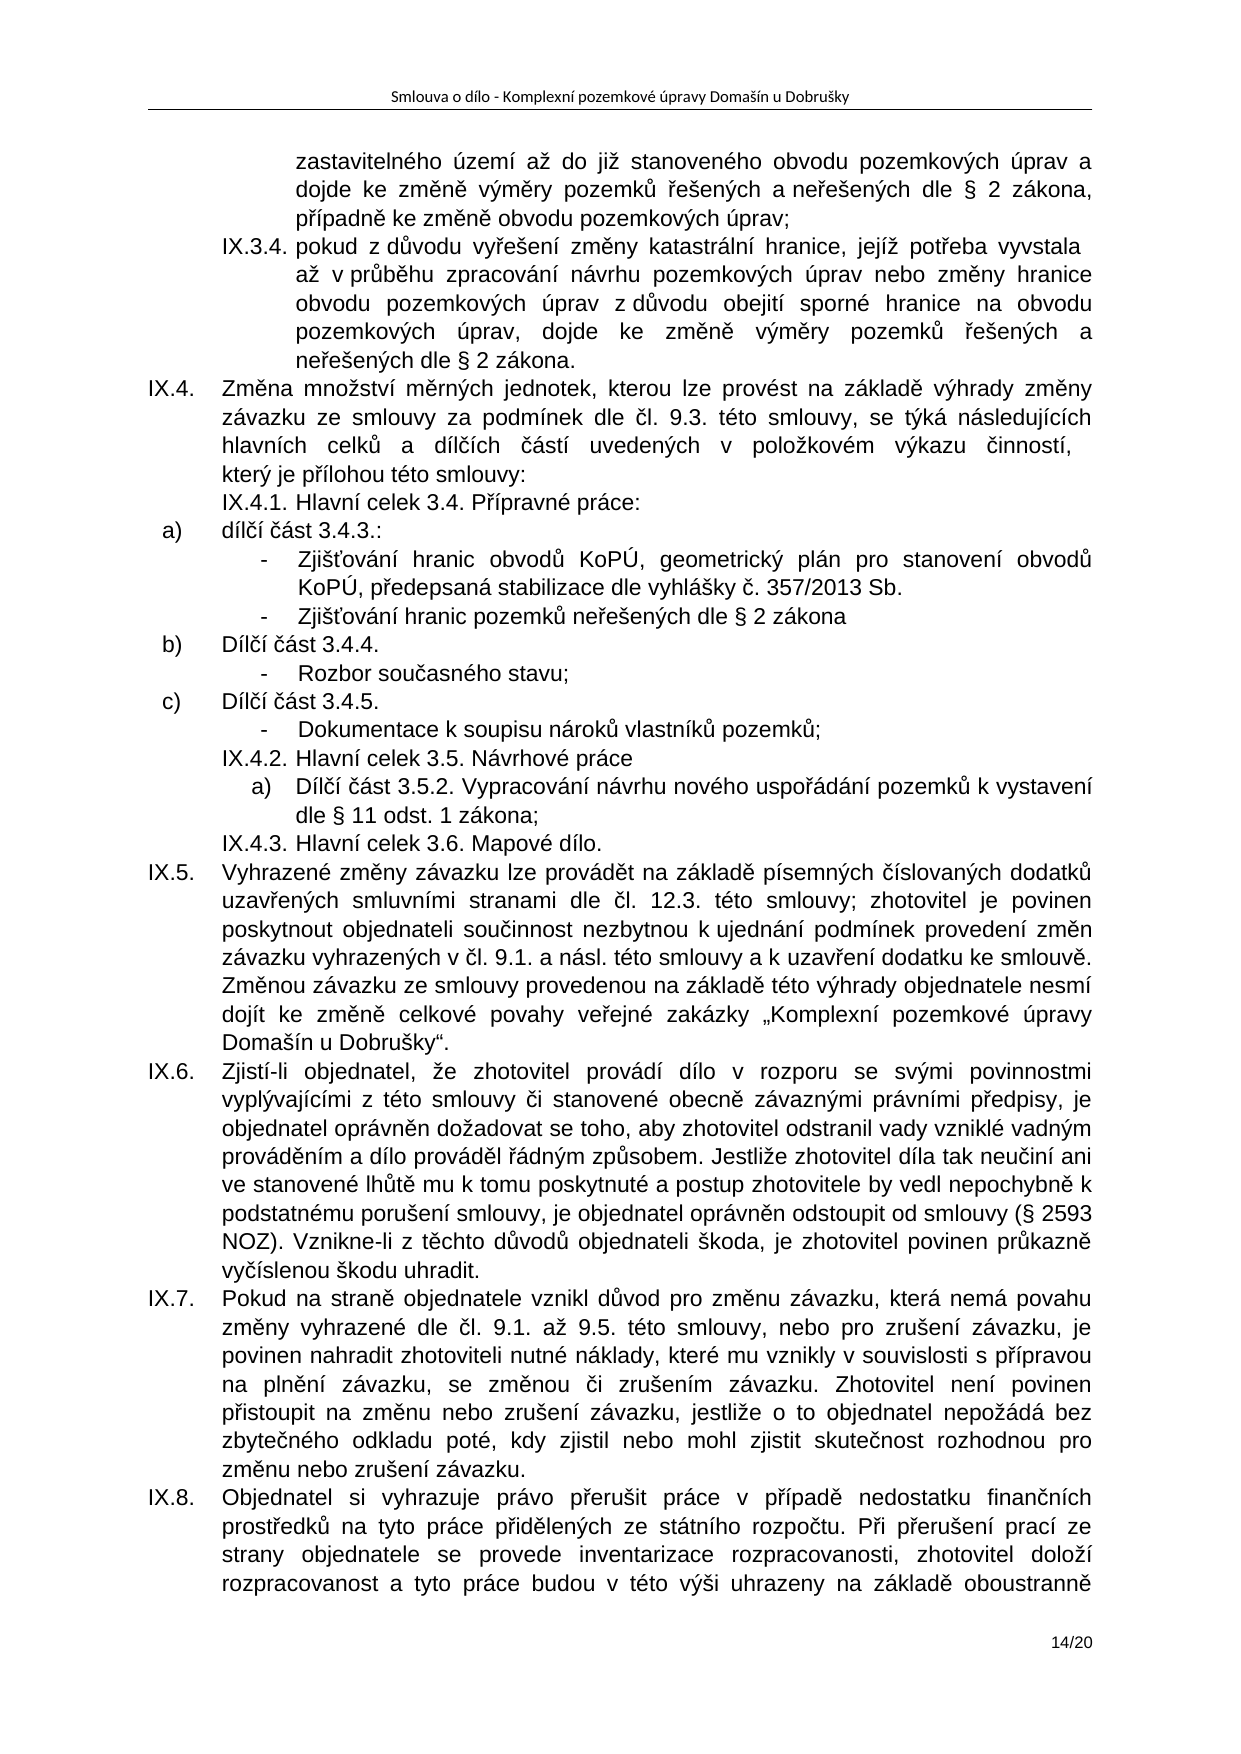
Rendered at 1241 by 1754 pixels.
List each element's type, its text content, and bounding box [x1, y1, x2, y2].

text Hlavní celek 3.6. Mapové dílo. [222, 830, 1092, 857]
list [148, 1484, 1092, 1596]
list Dílčí část 3.4.5. [148, 688, 1092, 714]
text Hlavní celek 3.5. Návrhové práce [222, 745, 1092, 771]
list Dílčí část 3.5.2. Vypracování návrhu nového uspořádání pozemků k vystavení dle § 11 odst. 1 zákona; [251, 773, 1092, 828]
list Vyhrazené změny závazku lze provádět na základě písemných číslovaných dodatků uzavřených smluvními stranami dle čl. 12.3. této smlouvy; zhotovitel je povinen poskytnout objednateli součinnost nezbytnou k ujednání podmínek provedení změn závazku vyhrazených v čl. 9.1. a násl. této smlouvy a k uzavření dodatku ke smlouvě. Změnou závazku ze smlouvy provedenou na základě této výhrady objednatele nesmí dojít ke změně celkové povahy veřejné zakázky „Komplexní pozemkové úpravy Domašín u Dobrušky“. [148, 859, 1092, 1056]
list Změna množství měrných jednotek, kterou lze provést na základě výhrady změny závazku ze smlouvy za podmínek dle čl. 9.3. této smlouvy, se týká následujících hlavních celků a dílčích částí uvedených v položkovém výkazu činností, který je přílohou této smlouvy: [148, 375, 1092, 487]
text Hlavní celek 3.4. Přípravné práce: [222, 489, 1092, 515]
list Dokumentace k soupisu nároků vlastníků pozemků; [260, 716, 1092, 743]
list dílčí část 3.4.3.: [148, 517, 1092, 544]
list Dílčí část 3.4.4. [148, 631, 1092, 657]
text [222, 148, 1092, 231]
list Zjišťování hranic pozemků neřešených dle § 2 zákona [260, 603, 1092, 629]
list Zjistí-li objednatel, že zhotovitel provádí dílo v rozporu se svými povinnostmi vyplývajícími z této smlouvy či stanovené obecně závaznými právními předpisy, je objednatel oprávněn dožadovat se toho, aby zhotovitel odstranil vady vzniklé vadným prováděním a dílo prováděl řádným způsobem. Jestliže zhotovitel díla tak neučiní ani ve stanovené lhůtě mu k tomu poskytnuté a postup zhotovitele by vedl nepochybně k podstatnému porušení smlouvy, je objednatel oprávněn odstoupit od smlouvy (§ 2593 NOZ). Vznikne-li z těchto důvodů objednateli škoda, je zhotovitel povinen průkazně vyčíslenou škodu uhradit. [148, 1058, 1092, 1283]
list Rozbor současného stavu; [260, 659, 1092, 686]
text pokud z důvodu vyřešení změny katastrální hranice, jejíž potřeba vyvstala až v průběhu zpracování návrhu pozemkových úprav nebo změny hranice obvodu pozemkových úprav z důvodu obejití sporné hranice na obvodu pozemkových úprav, dojde ke změně výměry pozemků řešených a neřešených dle § 2 zákona. [222, 233, 1092, 373]
list Zjišťování hranic obvodů KoPÚ, geometrický plán pro stanovení obvodů KoPÚ, předepsaná stabilizace dle vyhlášky č. 357/2013 Sb. [260, 546, 1092, 601]
list Pokud na straně objednatele vznikl důvod pro změnu závazku, která nemá povahu změny vyhrazené dle čl. 9.1. až 9.5. této smlouvy, nebo pro zrušení závazku, je povinen nahradit zhotoviteli nutné náklady, které mu vznikly v souvislosti s přípravou na plnění závazku, se změnou či zrušením závazku. Zhotovitel není povinen přistoupit na změnu nebo zrušení závazku, jestliže o to objednatel nepožádá bez zbytečného odkladu poté, kdy zjistil nebo mohl zjistit skutečnost rozhodnou pro změnu nebo zrušení závazku. [148, 1285, 1092, 1482]
